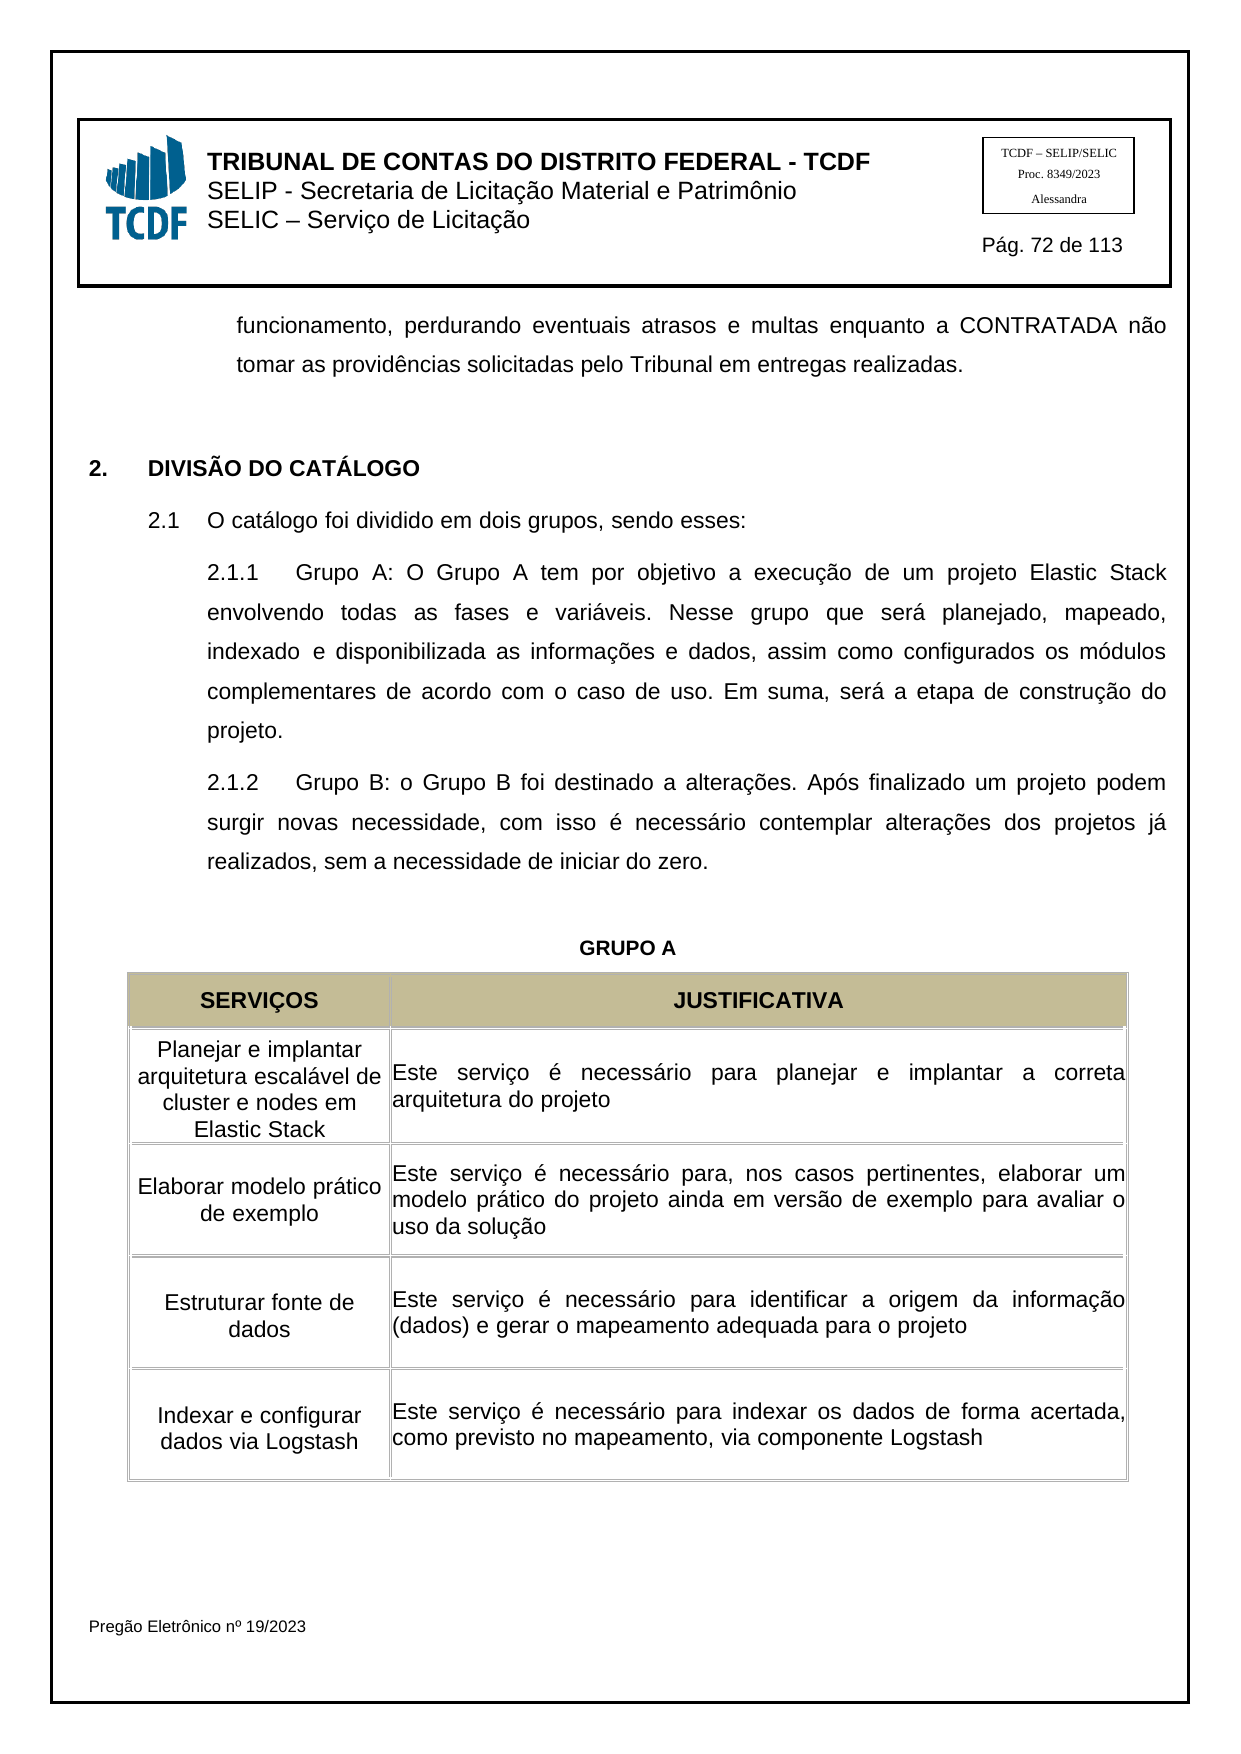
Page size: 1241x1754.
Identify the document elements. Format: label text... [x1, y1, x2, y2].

table_cell Indexar e configurar dados via Logstash [130, 1367, 390, 1479]
picture [91, 132, 201, 242]
table_cell Este serviço é necessário para indexar os dados de forma acertada, como previsto no mapeamento, via componente Logstash [390, 1367, 1126, 1479]
text 2.1.1 Grupo A: O Grupo A tem por objetivo a execução de um projeto Elastic Stack envolvendo todas as fases e variáveis. Nesse grupo que será planejado, mapeado, indexado e disponibilizada as informações e dados, assim como configurados os módulos complementares de acordo com o caso de uso. Em suma, será a etapa de construção do projeto. [207, 559, 1167, 743]
table_cell Estruturar fonte de dados [128, 1254, 390, 1367]
text 2.1 O catálogo foi dividido em dois grupos, sendo esses: [148, 507, 1167, 533]
table_cell Este serviço é necessário para identificar a origem da informação (dados) e gerar o mapeamento adequada para o projeto [390, 1254, 1127, 1367]
table_cell Este serviço é necessário para planejar e implantar a correta arquitetura do projeto [392, 1026, 1126, 1142]
table_cell Este serviço é necessário para, nos casos pertinentes, elaborar um modelo prático do projeto ainda em versão de exemplo para avaliar o uso da solução [392, 1142, 1126, 1254]
text GRUPO A [89, 936, 1167, 960]
text 2.1.2 Grupo B: o Grupo B foi destinado a alterações. Após finalizado um projeto podem surgir novas necessidade, com isso é necessário contemplar alterações dos projetos já realizados, sem a necessidade de iniciar do zero. [207, 769, 1167, 874]
table_cell Elaborar modelo prático de exemplo [130, 1142, 389, 1254]
table_header SERVIÇOS [130, 975, 390, 1026]
text 2. DIVISÃO DO CATÁLOGO [89, 455, 1167, 482]
table_cell Planejar e implantar arquitetura escalável de cluster e nodes em Elastic Stack [130, 1026, 389, 1142]
table_header JUSTIFICATIVA [390, 975, 1126, 1026]
